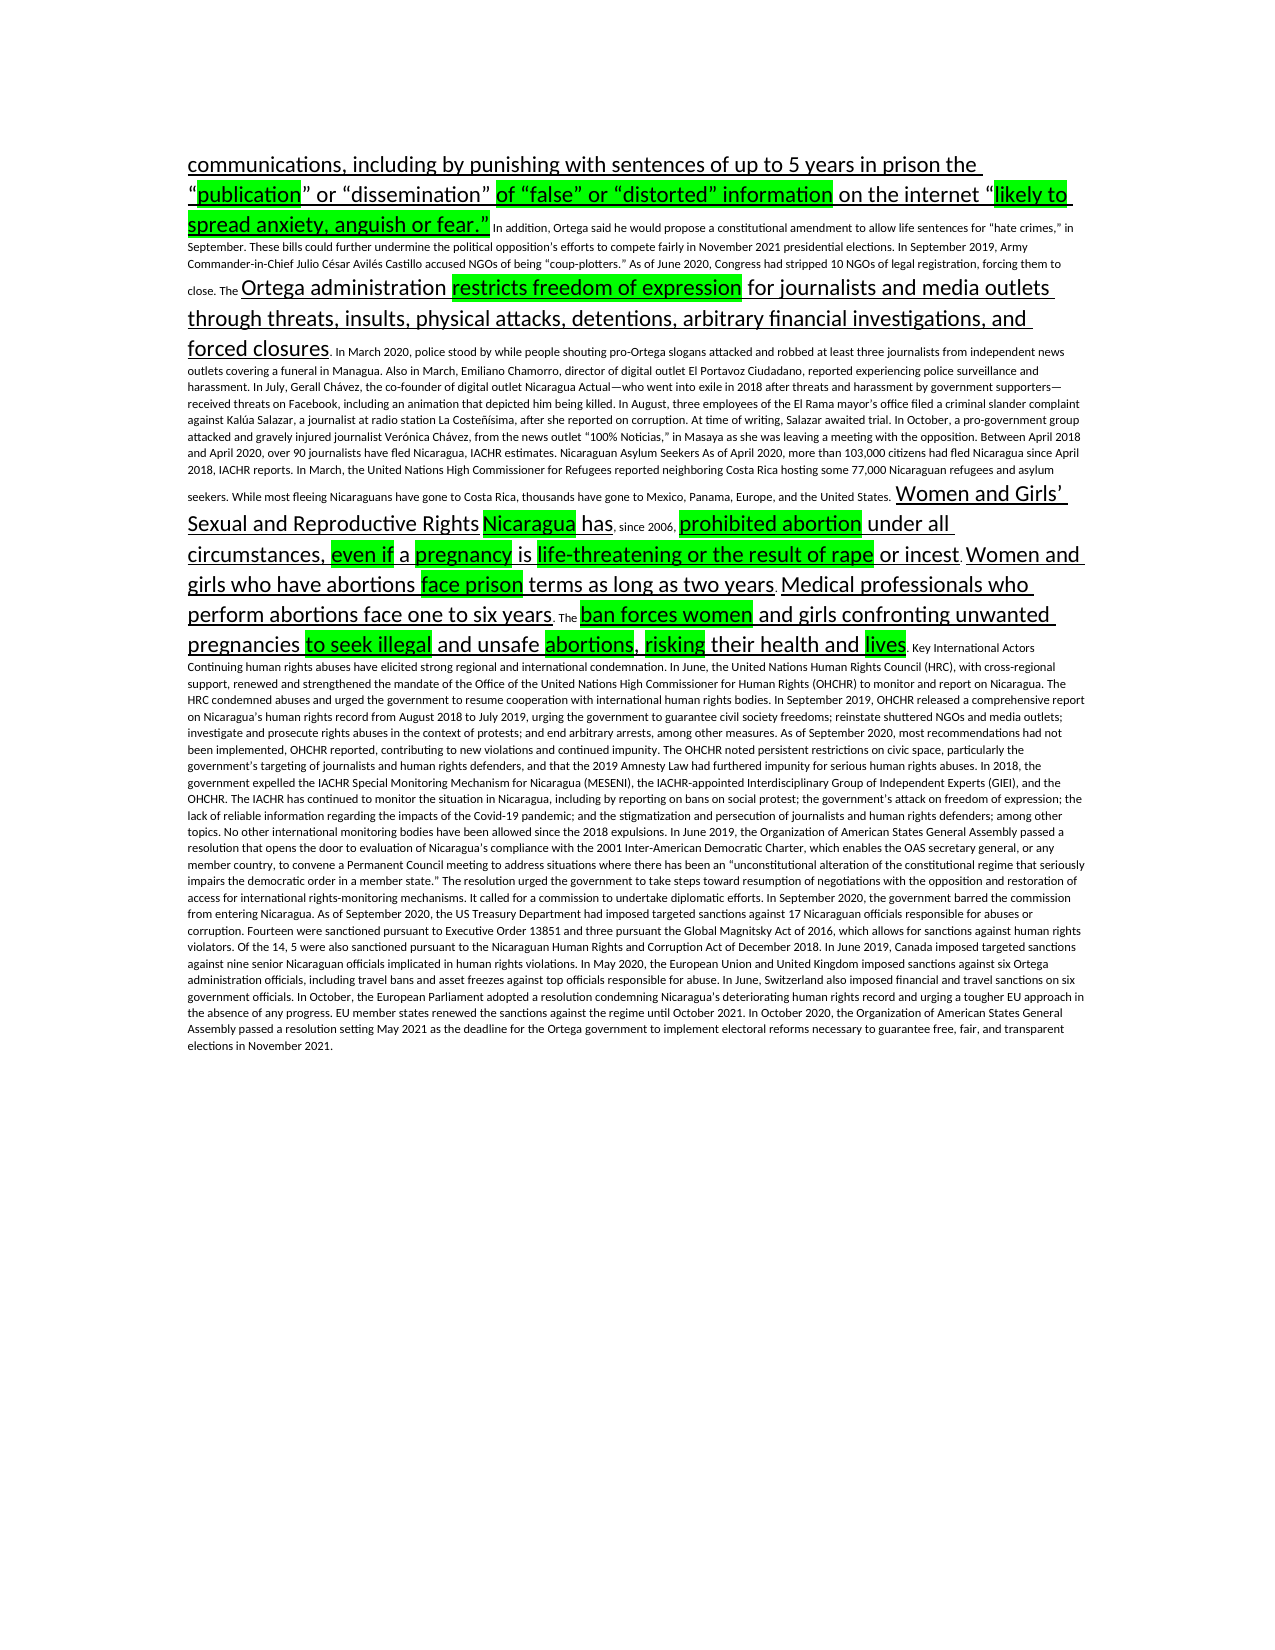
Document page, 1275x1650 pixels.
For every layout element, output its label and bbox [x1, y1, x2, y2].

text [187, 150, 1087, 1053]
